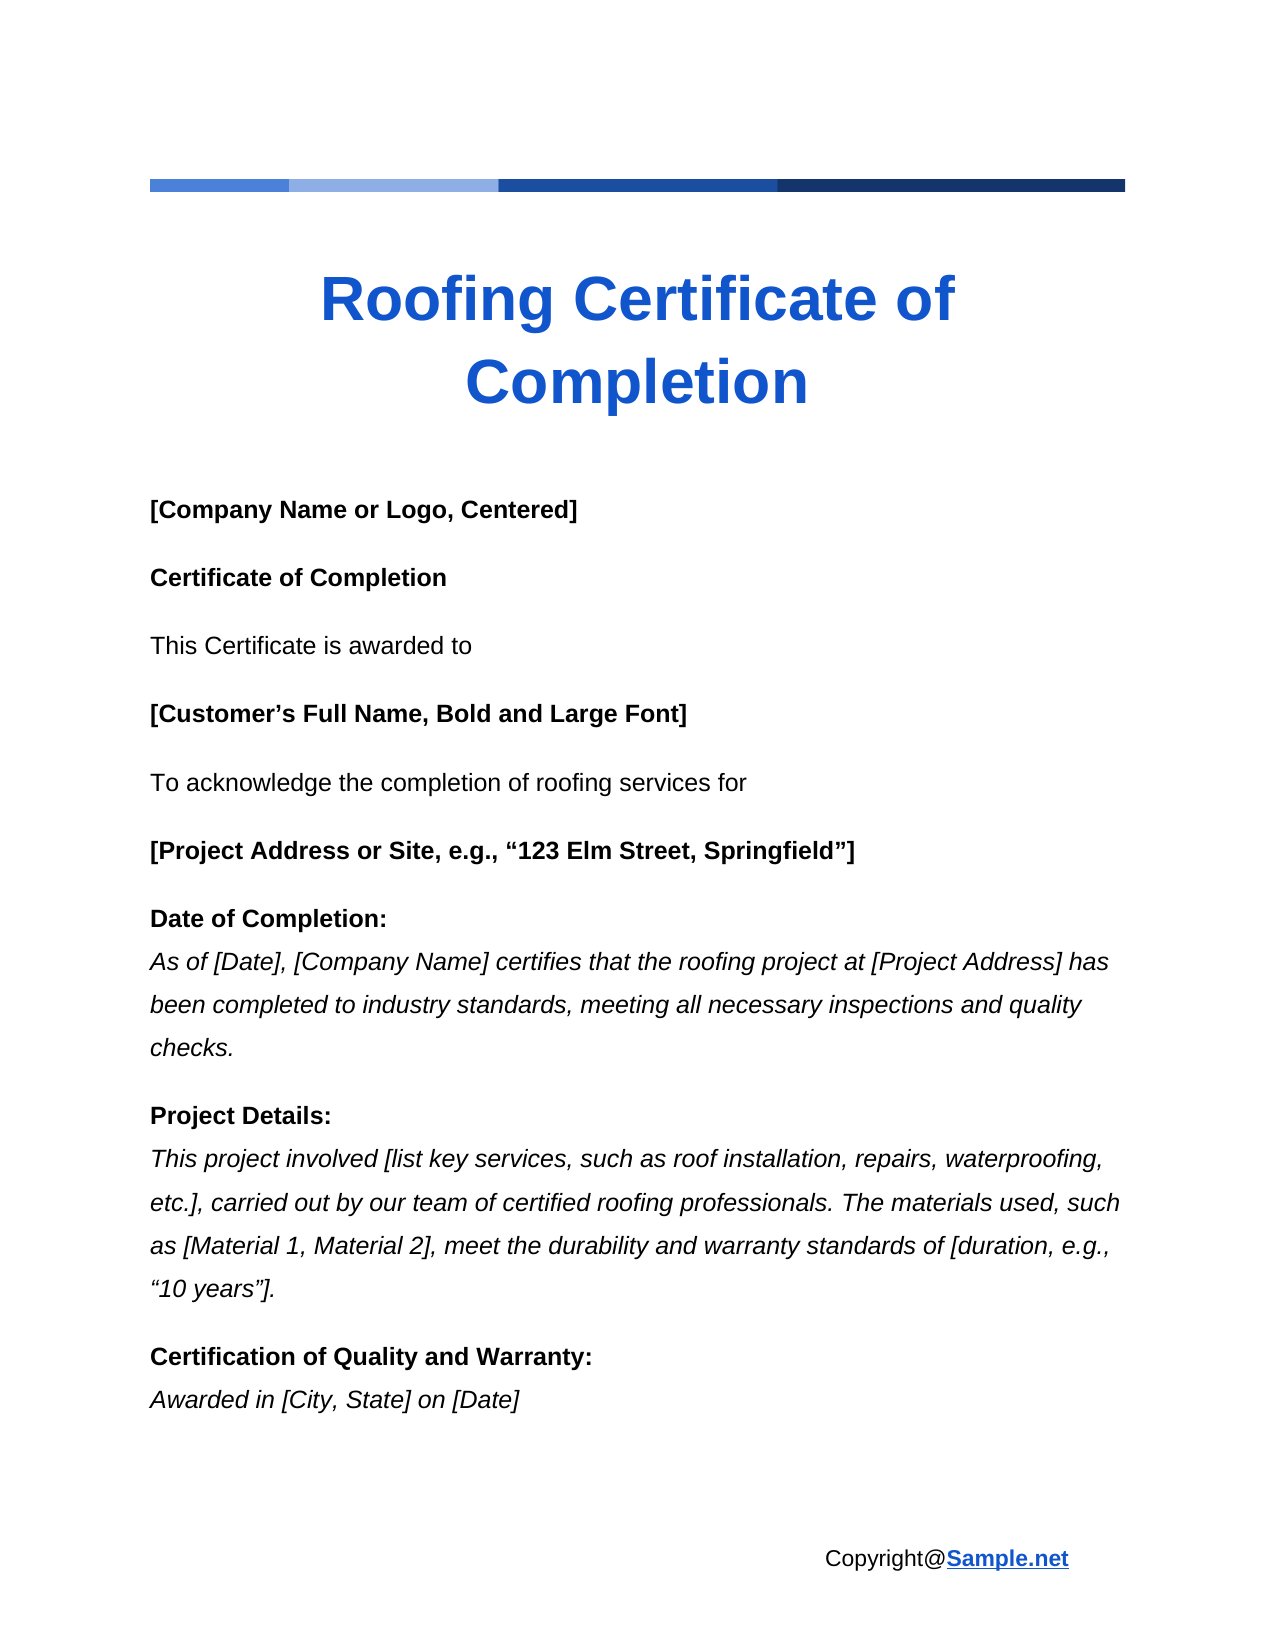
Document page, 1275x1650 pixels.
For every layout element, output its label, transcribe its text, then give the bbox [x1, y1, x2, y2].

text [Company Name or Logo, Centered] [150, 452, 1125, 524]
text Date of Completion: As of [Date], [Company Name] certifies that the roofing project at [Project Address] has been completed to industry standards, meeting all necessary inspections and quality checks. [150, 904, 1125, 1062]
text [Customer’s Full Name, Bold and Large Font] [150, 699, 1125, 728]
text This Certificate is awarded to [150, 631, 1125, 660]
picture [150, 179, 1125, 192]
text Certification of Quality and Warranty: Awarded in [City, State] on [Date] [150, 1342, 1125, 1414]
text Certificate of Completion [150, 563, 1125, 592]
text To acknowledge the completion of roofing services for [150, 768, 1125, 796]
subtitle Roofing Certificate of Completion [150, 192, 1125, 416]
text Project Details: This project involved [list key services, such as roof installation, repairs, waterproofing, etc.], carried out by our team of certified roofing professionals. The materials used, such as [Material 1, Material 2], meet the durability and warranty standards of [duration, e.g., “10 years”]. [150, 1101, 1125, 1303]
text [Project Address or Site, e.g., “123 Elm Street, Springfield”] [150, 836, 1125, 864]
